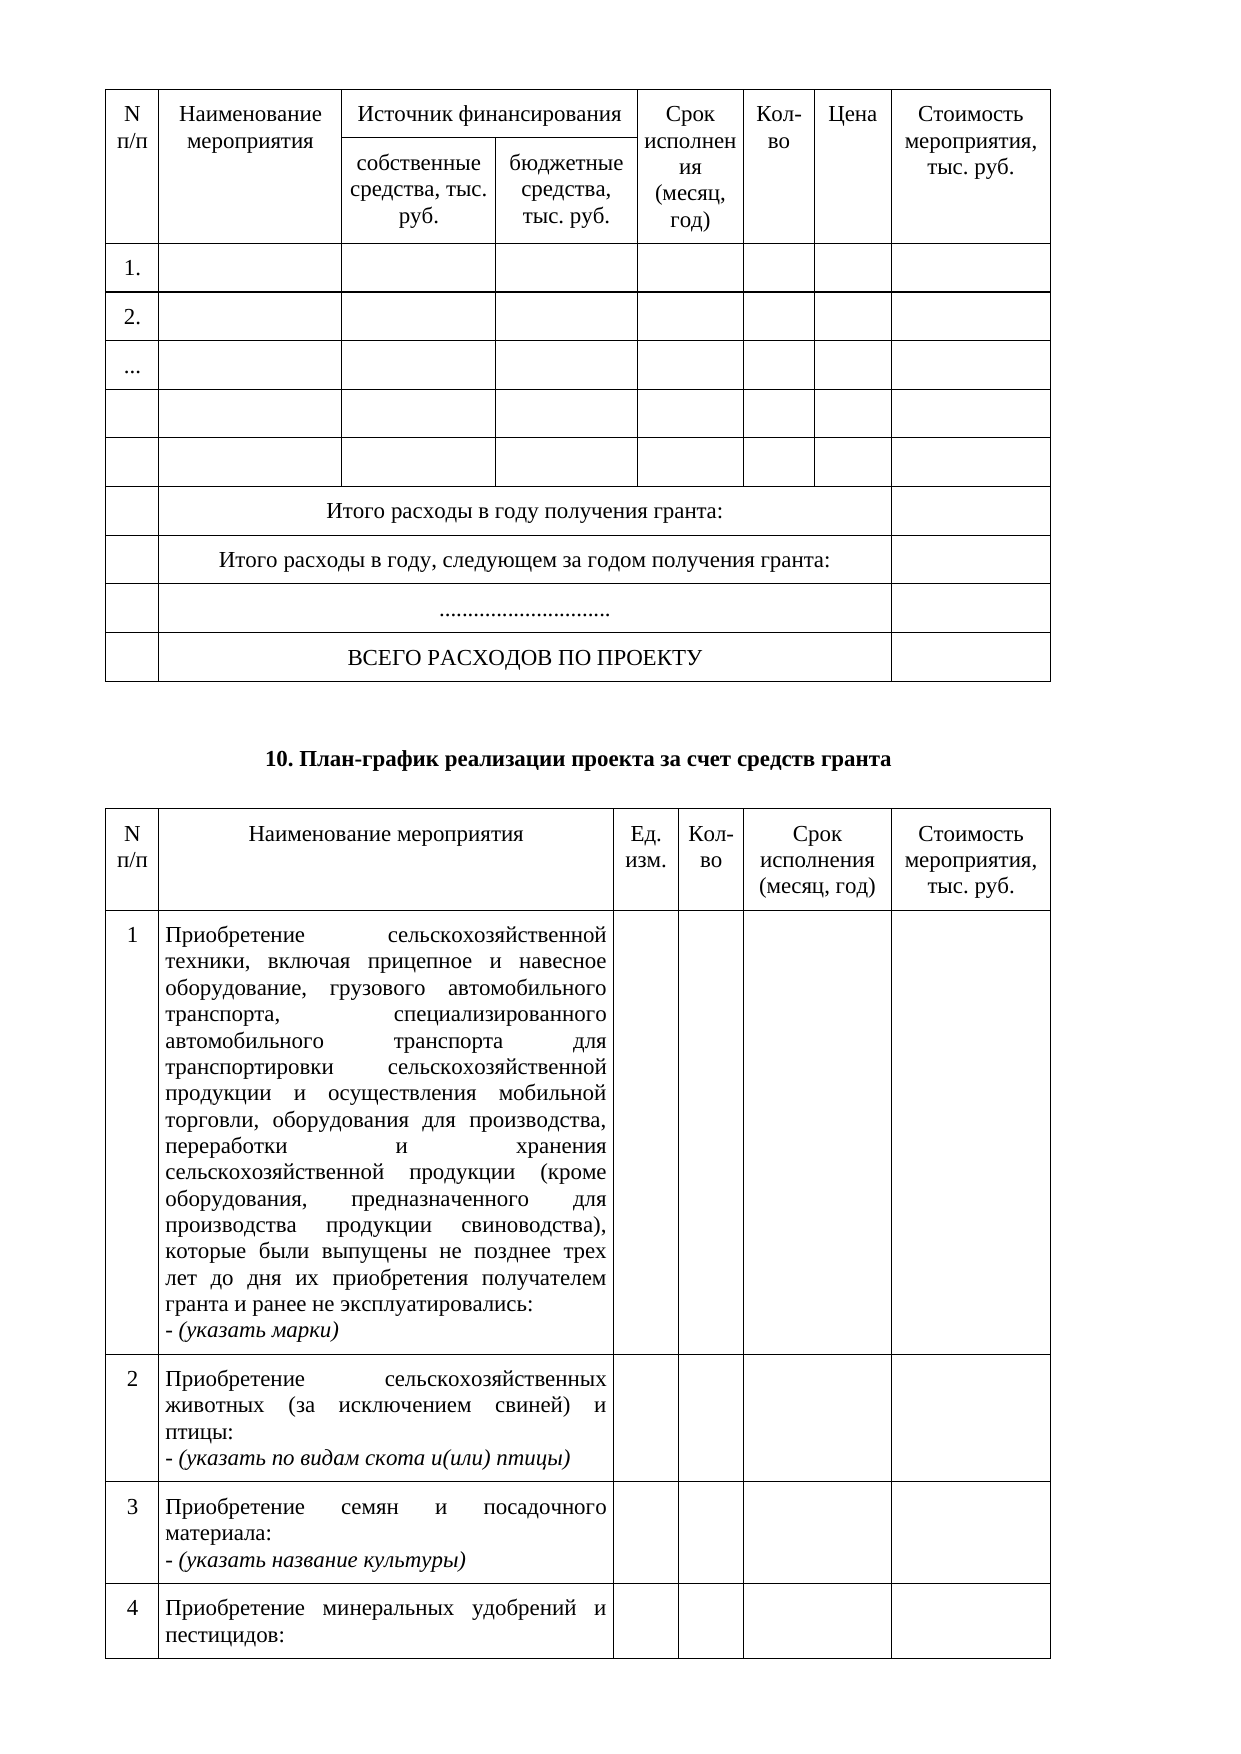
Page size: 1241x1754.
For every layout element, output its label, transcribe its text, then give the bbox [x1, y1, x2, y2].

table_header Срок исполнения (месяц, год) [744, 809, 891, 909]
table_cell [744, 244, 814, 291]
table_cell Приобретение семян и посадочного материала: - (указать название культуры) [159, 1482, 613, 1583]
table_cell [815, 390, 891, 437]
table_header Кол-во [679, 809, 743, 909]
table_cell Приобретение сельскохозяйственной техники, включая прицепное и навесное оборудование, грузового автомобильного транспорта, специализированного автомобильного транспорта для транспортировки сельскохозяйственной продукции и осуществления мобильной торговли, оборудования для производства, переработки и хранения сельскохозяйственной продукции (кроме оборудования, предназначенного для производства продукции свиноводства), которые были выпущены не позднее трех лет до дня их приобретения получателем гранта и ранее не эксплуатировались: - (указать марки) [159, 911, 613, 1353]
table_cell [496, 293, 637, 340]
table_cell [496, 438, 637, 486]
table_cell ... [106, 341, 158, 389]
table_cell Итого расходы в году получения гранта: [159, 487, 891, 534]
table_cell [496, 244, 637, 291]
table_cell [892, 341, 1050, 389]
table_header Кол-во [744, 90, 814, 243]
table_cell 4 [106, 1584, 158, 1658]
table_cell [638, 293, 743, 340]
table_cell [744, 1355, 891, 1481]
table_cell ВСЕГО РАСХОДОВ ПО ПРОЕКТУ [159, 633, 891, 681]
table_cell [744, 293, 814, 340]
table_header Источник финансирования [342, 90, 637, 137]
table_cell собственные средства, тыс. руб. [342, 138, 495, 243]
table_cell 3 [106, 1482, 158, 1583]
table_header N п/п [106, 809, 158, 909]
table_cell [815, 293, 891, 340]
table_cell [892, 1355, 1050, 1481]
table_cell [744, 390, 814, 437]
table_cell [679, 911, 743, 1353]
table_cell [892, 584, 1050, 632]
table_cell [106, 584, 158, 632]
table_cell [614, 1355, 678, 1481]
table_cell .............................. [159, 584, 891, 632]
table_cell [892, 487, 1050, 534]
table_cell [614, 911, 678, 1353]
table_cell 1 [106, 911, 158, 1353]
table_cell [744, 438, 814, 486]
table_cell [638, 244, 743, 291]
table_cell [159, 390, 341, 437]
table_cell [342, 341, 495, 389]
table_cell [638, 438, 743, 486]
table_cell бюджетные средства, тыс. руб. [496, 138, 637, 243]
table_cell [892, 536, 1050, 583]
table_header Срок исполнения (месяц, год) [638, 90, 743, 243]
table_cell [679, 1355, 743, 1481]
table_cell [342, 438, 495, 486]
table_cell [744, 911, 891, 1353]
table_cell [815, 341, 891, 389]
table_header Ед. изм. [614, 809, 678, 909]
table_header Наименование мероприятия [159, 809, 613, 909]
table_cell [496, 390, 637, 437]
table_header 10. План-график реализации проекта за счет средств гранта [106, 734, 1051, 782]
table_cell [614, 1584, 678, 1658]
table_cell [342, 390, 495, 437]
table_cell 2. [106, 293, 158, 340]
table_cell [679, 1482, 743, 1583]
table_cell [159, 244, 341, 291]
table_cell Приобретение сельскохозяйственных животных (за исключением свиней) и птицы: - (указать по видам скота и(или) птицы) [159, 1355, 613, 1481]
table_cell 2 [106, 1355, 158, 1481]
table_cell [892, 911, 1050, 1353]
table_header Стоимость мероприятия, тыс. руб. [892, 90, 1050, 243]
table_cell [679, 1584, 743, 1658]
table_cell [614, 1482, 678, 1583]
table_cell [815, 244, 891, 291]
table_cell [106, 390, 158, 437]
table_cell [892, 1482, 1050, 1583]
table_header Цена [815, 90, 891, 243]
table_cell [159, 438, 341, 486]
table_cell [342, 244, 495, 291]
table_cell [159, 341, 341, 389]
table_cell [892, 293, 1050, 340]
table_cell [496, 341, 637, 389]
table_cell Итого расходы в году, следующем за годом получения гранта: [159, 536, 891, 583]
table_cell [815, 438, 891, 486]
table_cell [342, 293, 495, 340]
table_cell [638, 341, 743, 389]
table_header N п/п [106, 90, 158, 243]
table_cell [892, 633, 1050, 681]
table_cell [159, 1584, 613, 1658]
table_header Стоимость мероприятия, тыс. руб. [892, 809, 1050, 909]
table_cell [892, 1584, 1050, 1658]
table_cell [892, 244, 1050, 291]
table_cell [744, 1482, 891, 1583]
table_cell [892, 390, 1050, 437]
table_cell 1. [106, 244, 158, 291]
table_cell [892, 438, 1050, 486]
table_cell [106, 633, 158, 681]
table_cell [106, 536, 158, 583]
table_cell [106, 487, 158, 534]
table_cell [638, 390, 743, 437]
table_cell [159, 293, 341, 340]
table_cell [106, 438, 158, 486]
table_cell [744, 1584, 891, 1658]
table_header Наименование мероприятия [159, 90, 341, 243]
table_cell [744, 341, 814, 389]
